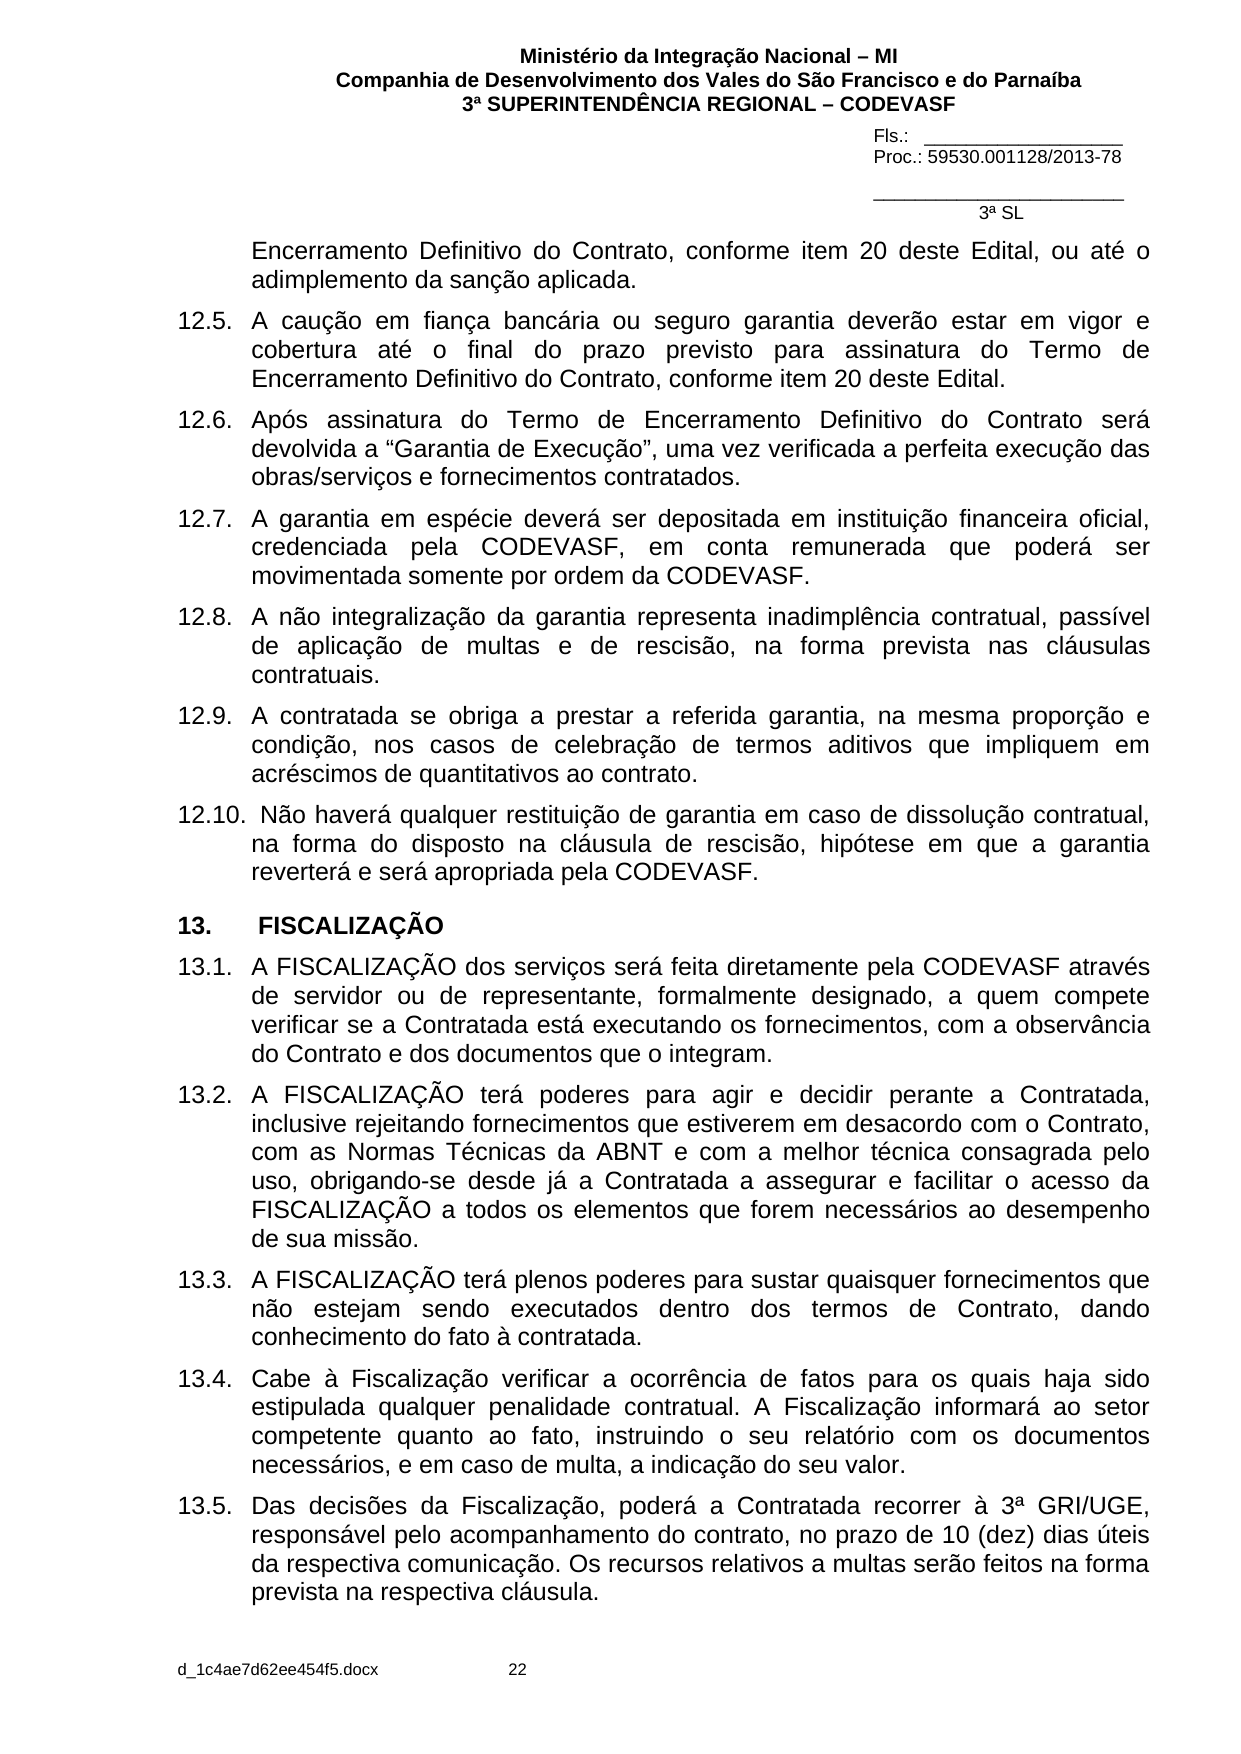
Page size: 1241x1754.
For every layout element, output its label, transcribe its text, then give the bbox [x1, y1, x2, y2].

text Não haverá qualquer restituição de garantia em caso de dissolução contratual, na forma do disposto na cláusula de rescisão, hipótese em que a garantia reverterá e será apropriada pela CODEVASF. [177, 800, 1152, 886]
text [177, 236, 1152, 293]
text A não integralização da garantia representa inadimplência contratual, passível de aplicação de multas e de rescisão, na forma prevista nas cláusulas contratuais. [177, 602, 1152, 688]
text A FISCALIZAÇÃO dos serviços será feita diretamente pela CODEVASF através de servidor ou de representante, formalmente designado, a quem compete verificar se a Contratada está executando os fornecimentos, com a observância do Contrato e dos documentos que o integram. [177, 952, 1152, 1067]
text A garantia em espécie deverá ser depositada em instituição financeira oficial, credenciada pela CODEVASF, em conta remunerada que poderá ser movimentada somente por ordem da CODEVASF. [177, 503, 1152, 590]
text Após assinatura do Termo de Encerramento Definitivo do Contrato será devolvida a “Garantia de Execução”, uma vez verificada a perfeita execução das obras/serviços e fornecimentos contratados. [177, 405, 1152, 491]
text A caução em fiança bancária ou seguro garantia deverão estar em vigor e cobertura até o final do prazo previsto para assinatura do Termo de Encerramento Definitivo do Contrato, conforme item 20 deste Edital. [177, 306, 1152, 392]
text A FISCALIZAÇÃO terá plenos poderes para sustar quaisquer fornecimentos que não estejam sendo executados dentro dos termos de Contrato, dando conhecimento do fato à contratada. [177, 1265, 1152, 1351]
text A FISCALIZAÇÃO terá poderes para agir e decidir perante a Contratada, inclusive rejeitando fornecimentos que estiverem em desacordo com o Contrato, com as Normas Técnicas da ABNT e com a melhor técnica consagrada pelo uso, obrigando-se desde já a Contratada a assegurar e facilitar o acesso da FISCALIZAÇÃO a todos os elementos que forem necessários ao desempenho de sua missão. [177, 1080, 1152, 1252]
text Das decisões da Fiscalização, poderá a Contratada recorrer à 3ª GRI/UGE, responsável pelo acompanhamento do contrato, no prazo de 10 (dez) dias úteis da respectiva comunicação. Os recursos relativos a multas serão feitos na forma prevista na respectiva cláusula. [177, 1491, 1152, 1606]
text Cabe à Fiscalização verificar a ocorrência de fatos para os quais haja sido estipulada qualquer penalidade contratual. A Fiscalização informará ao setor competente quanto ao fato, instruindo o seu relatório com os documentos necessários, e em caso de multa, a indicação do seu valor. [177, 1363, 1152, 1478]
text FISCALIZAÇÃO [177, 911, 1152, 940]
text A contratada se obriga a prestar a referida garantia, na mesma proporção e condição, nos casos de celebração de termos aditivos que impliquem em acréscimos de quantitativos ao contrato. [177, 701, 1152, 787]
